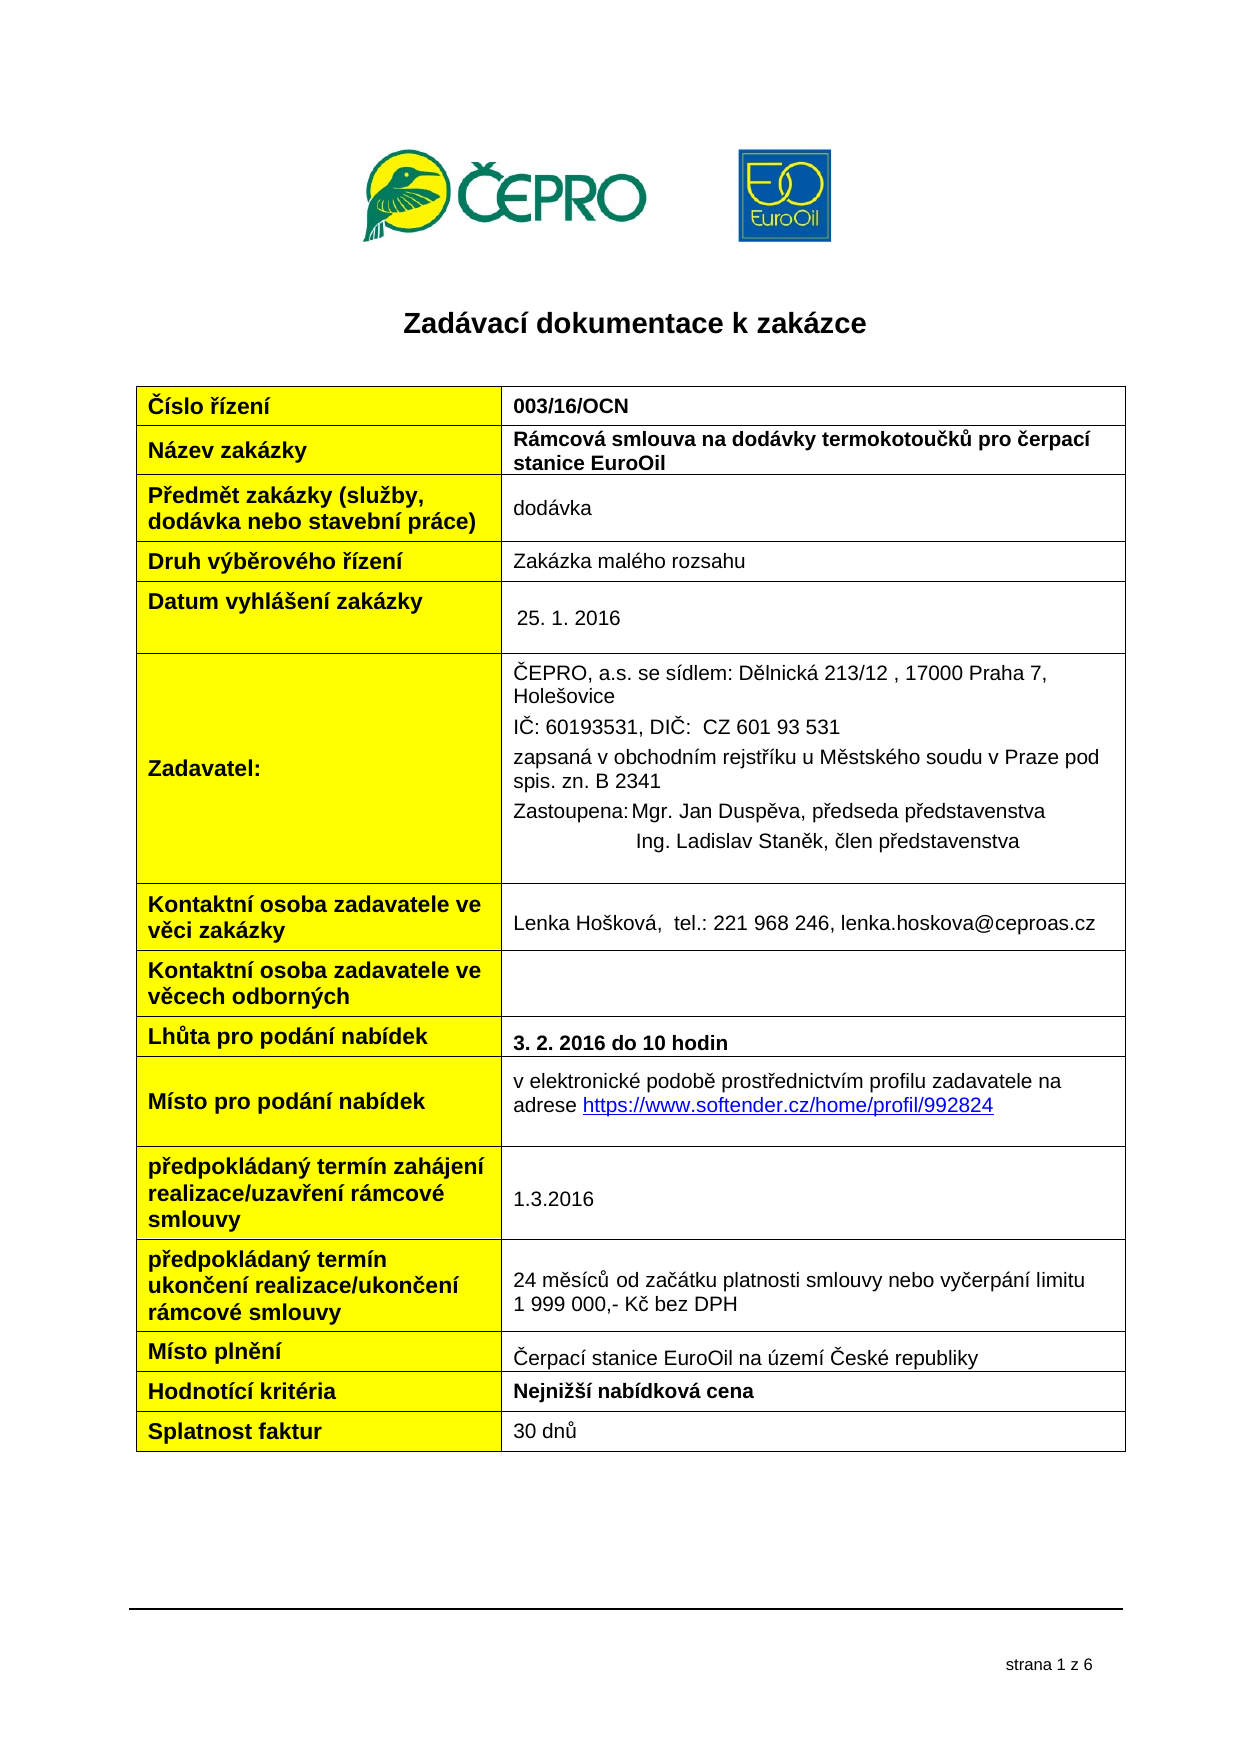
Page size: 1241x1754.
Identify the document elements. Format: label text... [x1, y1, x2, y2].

text Zadávací dokumentace k zakázce [148, 306, 1122, 339]
table_cell dodávka [502, 475, 1125, 541]
table_cell [502, 951, 1125, 1016]
table_cell Čerpací stanice EuroOil na území České republiky [502, 1332, 1125, 1371]
table_cell předpokládaný termín zahájení realizace/uzavření rámcové smlouvy [137, 1147, 501, 1238]
table_cell v elektronické podobě prostřednictvím profilu zadavatele na adrese https://www.softender.cz/home/profil/992824 [502, 1057, 1125, 1146]
table_cell Nejnižší nabídková cena [502, 1372, 1125, 1411]
table_cell Lenka Hošková, tel.: 221 968 246, lenka.hoskova@ceproas.cz [502, 884, 1125, 949]
table_header Číslo řízení [137, 387, 501, 425]
table_cell Předmět zakázky (služby, dodávka nebo stavební práce) [137, 475, 501, 541]
table_cell Kontaktní osoba zadavatele ve věci zakázky [137, 884, 501, 949]
table_cell 1.3.2016 [502, 1147, 1125, 1238]
table_cell Název zakázky [137, 426, 501, 474]
table_cell Lhůta pro podání nabídek [137, 1017, 501, 1056]
table_cell Hodnotící kritéria [137, 1372, 501, 1411]
table_cell Druh výběrového řízení [137, 542, 501, 581]
table_header 003/16/OCN [502, 387, 1125, 425]
table_cell Datum vyhlášení zakázky [137, 582, 501, 653]
table_cell Splatnost faktur [137, 1412, 501, 1451]
table_cell 25. 1. 2016 [502, 582, 1125, 653]
table_cell předpokládaný termín ukončení realizace/ukončení rámcové smlouvy [137, 1240, 501, 1331]
table_cell Místo plnění [137, 1332, 501, 1371]
picture [362, 149, 832, 242]
table_cell Zakázka malého rozsahu [502, 542, 1125, 581]
table_cell 3. 2. 2016 do 10 hodin [502, 1017, 1125, 1056]
table_cell Kontaktní osoba zadavatele ve věcech odborných [137, 951, 501, 1016]
table_cell Rámcová smlouva na dodávky termokotoučků pro čerpací stanice EuroOil [502, 426, 1125, 474]
table_cell ČEPRO, a.s. se sídlem: Dělnická 213/12 , 17000 Praha 7, Holešovice IČ: 60193531, DIČ: CZ 601 93 531 zapsaná v obchodním rejstříku u Městského soudu v Praze pod spis. zn. B 2341 Zastoupena: Mgr. Jan Duspěva, předseda představenstva Ing. Ladislav Staněk, člen představenstva [502, 654, 1125, 883]
table_cell 30 dnů [502, 1412, 1125, 1451]
table_cell 24 měsíců od začátku platnosti smlouvy nebo vyčerpání limitu 1 999 000,- Kč bez DPH [502, 1240, 1125, 1331]
table_cell Zadavatel: [137, 654, 501, 883]
table_cell Místo pro podání nabídek [137, 1057, 501, 1146]
